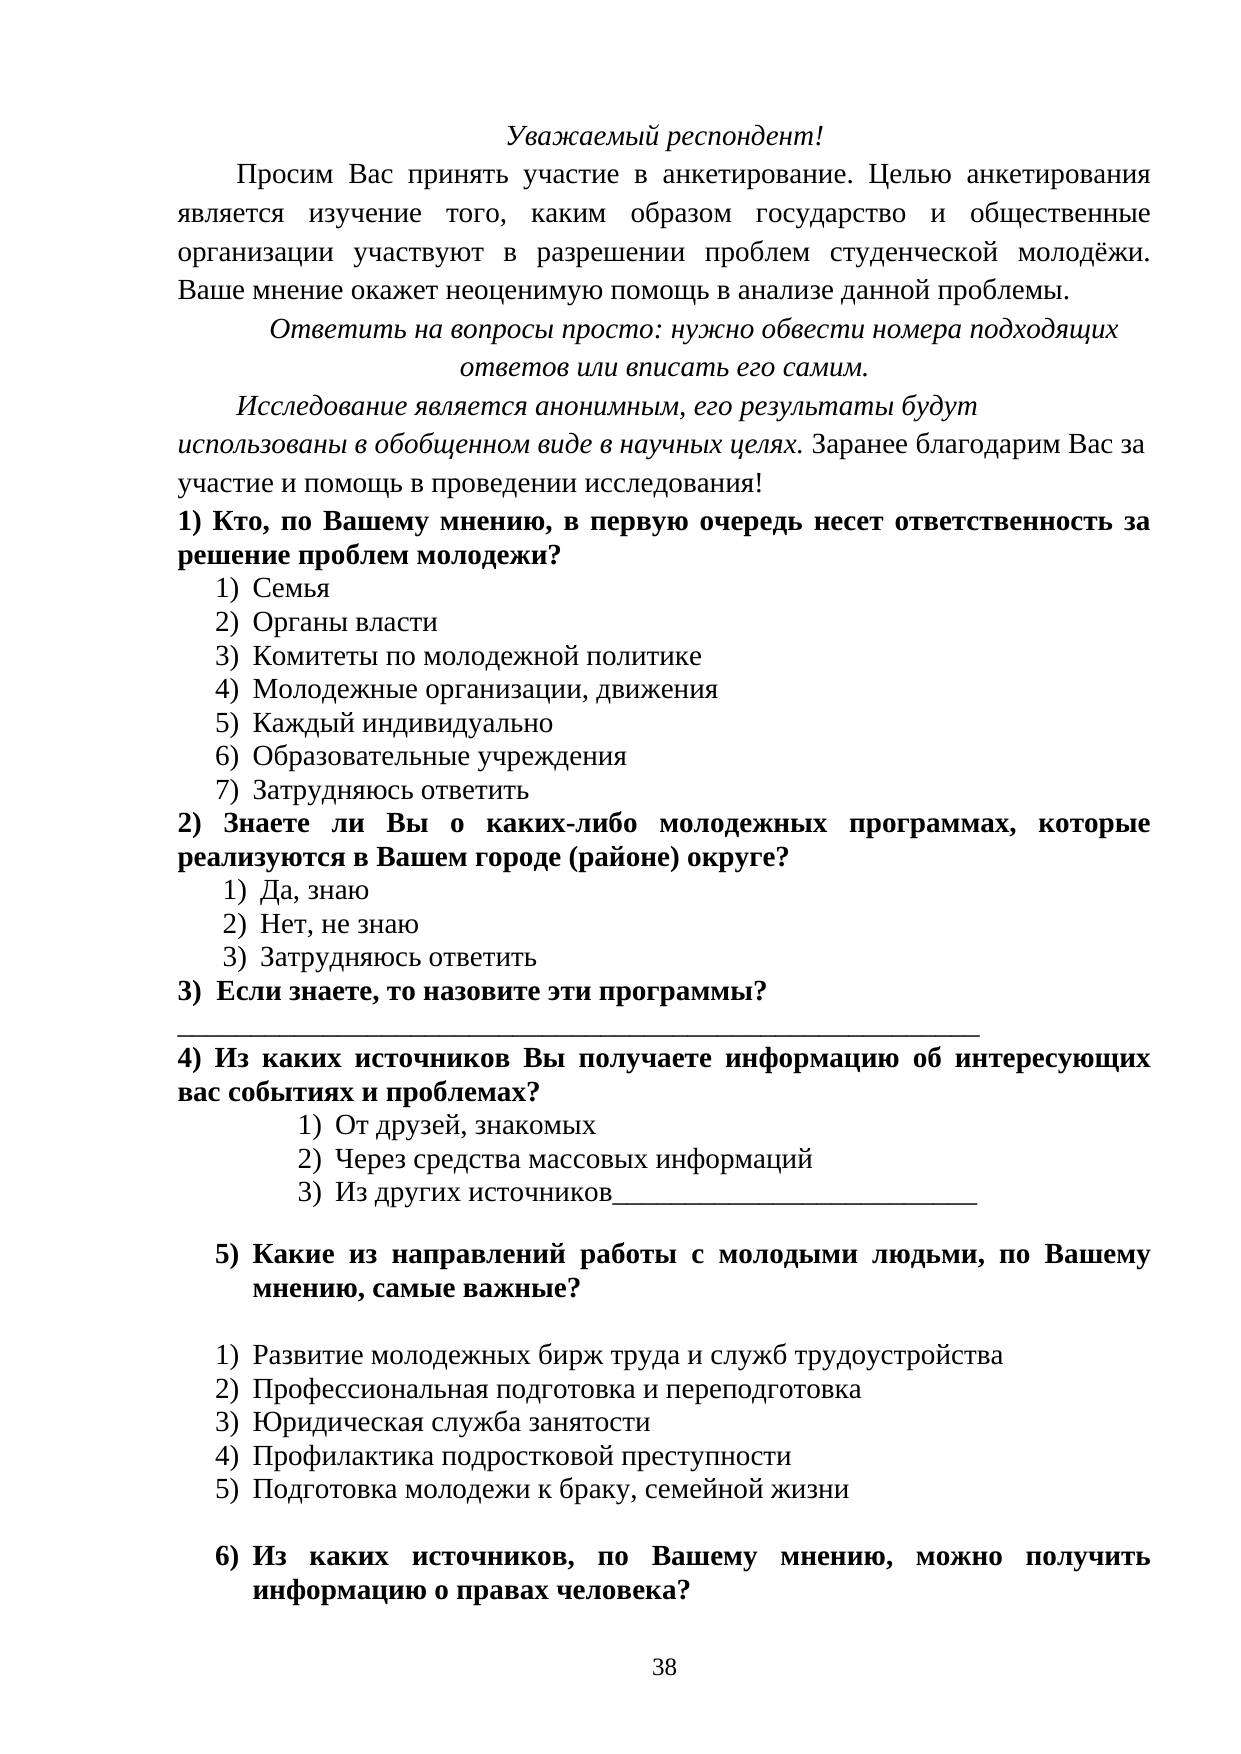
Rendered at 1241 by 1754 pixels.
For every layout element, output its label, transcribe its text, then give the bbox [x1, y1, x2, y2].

text _______________________________________________________ [177, 1007, 1152, 1040]
text Ответить на вопросы просто: нужно обвести номера подходящих ответов или вписать его самим. [177, 311, 1152, 383]
list Комитеты по молодежной политике [215, 638, 1152, 671]
text 2) Знаете ли Вы о каких-либо молодежных программах, которые реализуются в Вашем городе (районе) округе? [177, 805, 1152, 872]
text 3) Если знаете, то назовите эти программы? [177, 973, 1152, 1007]
text 1) Кто, по Вашему мнению, в первую очередь несет ответственность за решение проблем молодежи? [177, 503, 1152, 571]
list Да, знаю [222, 872, 1152, 906]
list Органы власти [215, 604, 1152, 638]
list Из каких источников, по Вашему мнению, можно получить информацию о правах человека? [215, 1538, 1152, 1606]
list Молодежные организации, движения [215, 671, 1152, 705]
list Развитие молодежных бирж труда и служб трудоустройства [215, 1337, 1152, 1371]
text Просим Вас принять участие в анкетирование. Целью анкетирования является изучение того, каким образом государство и общественные организации участвуют в разрешении проблем студенческой молодёжи. Ваше мнение окажет неоценимую помощь в анализе данной проблемы. [177, 157, 1152, 306]
list Затрудняюсь ответить [222, 939, 1152, 973]
list Какие из направлений работы с молодыми людьми, по Вашему мнению, самые важные? [215, 1237, 1152, 1304]
list Юридическая служба занятости [215, 1404, 1152, 1438]
list Затрудняюсь ответить [215, 772, 1152, 805]
list Образовательные учреждения [215, 738, 1152, 772]
list Профессиональная подготовка и переподготовка [215, 1371, 1152, 1404]
text Уважаемый респондент! [177, 118, 1152, 152]
text 4) Из каких источников Вы получаете информацию об интересующих вас событиях и проблемах? [177, 1040, 1152, 1107]
list Нет, не знаю [222, 906, 1152, 939]
text Исследование является анонимным, его результаты будут использованы в обобщенном виде в научных целях. Заранее благодарим Вас за участие и помощь в проведении исследования! [177, 388, 1152, 498]
list Из других источников_________________________ [297, 1174, 1152, 1208]
list Каждый индивидуально [215, 705, 1152, 738]
list От друзей, знакомых [297, 1107, 1152, 1141]
list Подготовка молодежи к браку, семейной жизни [215, 1471, 1152, 1505]
list Через средства массовых информаций [297, 1141, 1152, 1174]
list Профилактика подростковой преступности [215, 1438, 1152, 1471]
list Семья [215, 571, 1152, 604]
